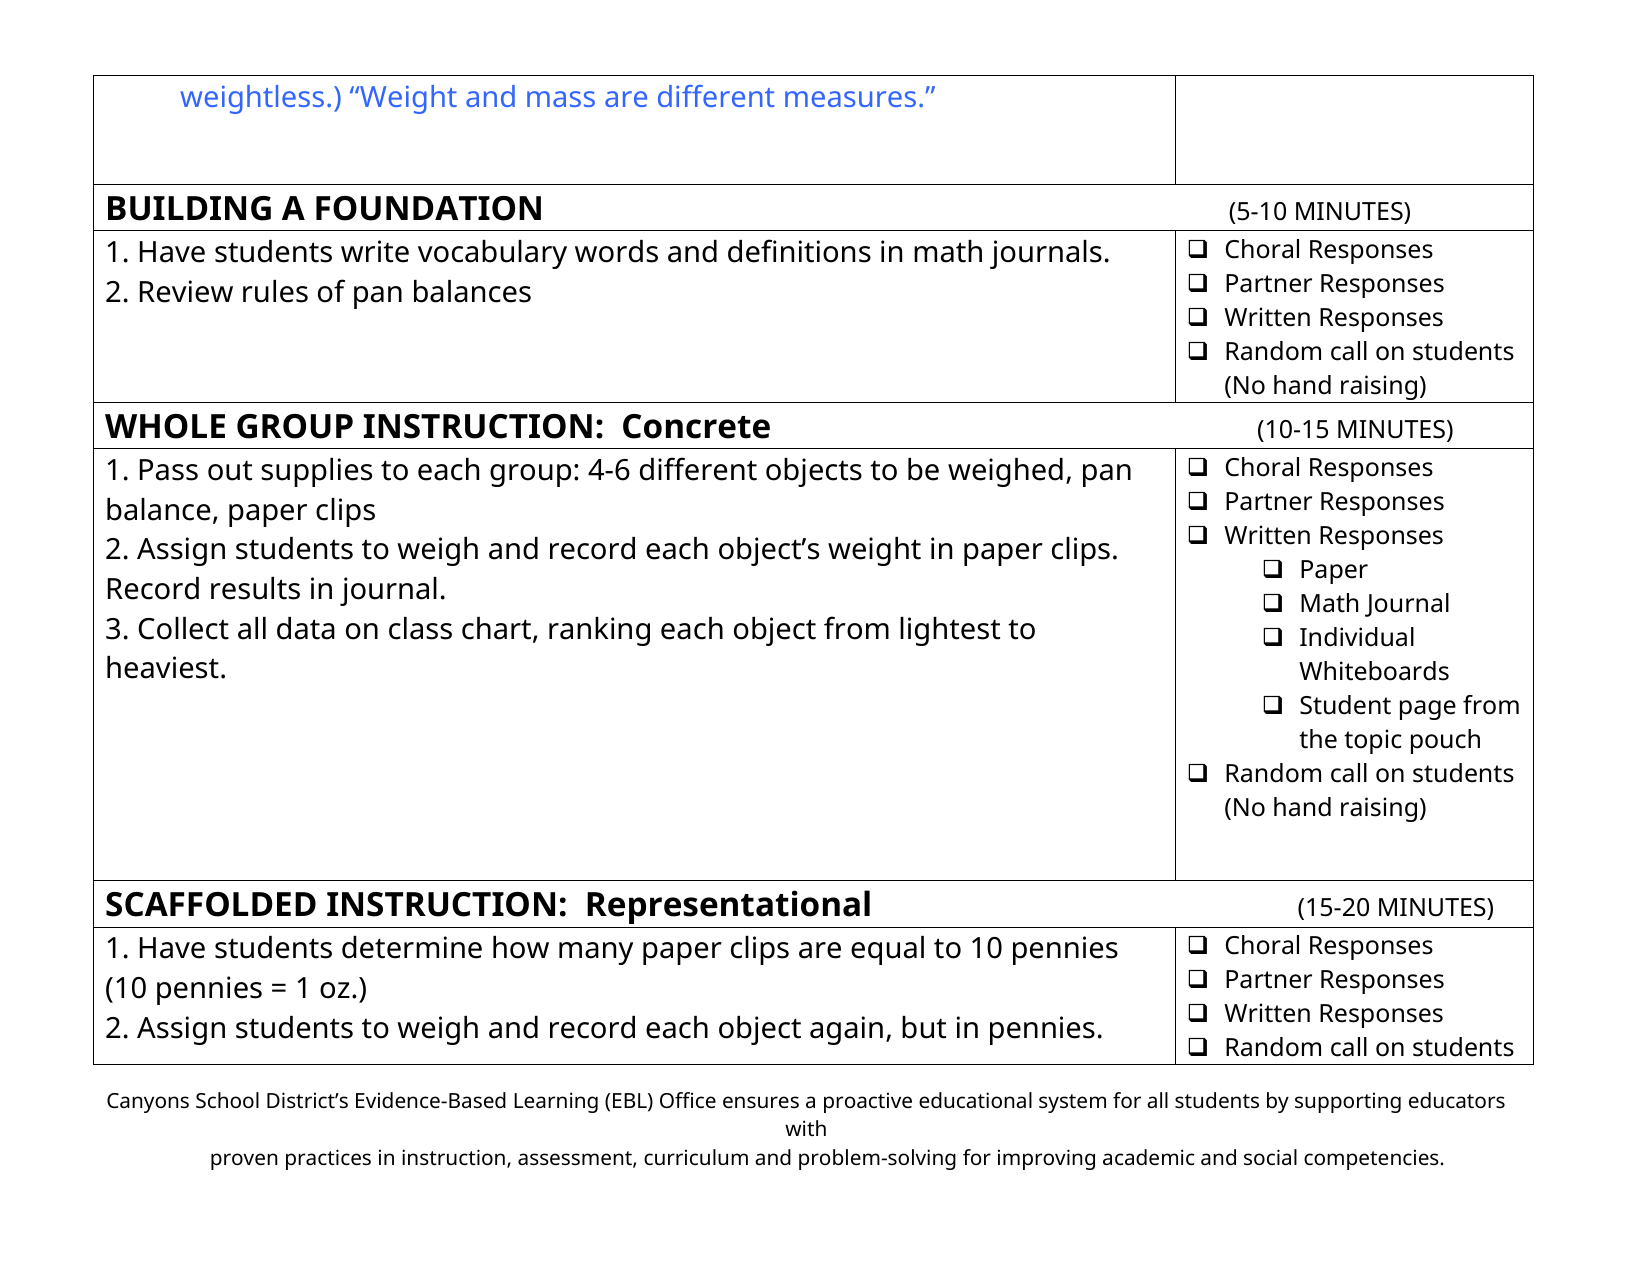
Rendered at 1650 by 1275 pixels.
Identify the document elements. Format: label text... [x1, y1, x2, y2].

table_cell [94, 928, 1175, 1064]
table_cell 1. Pass out supplies to each group: 4-6 different objects to be weighed, pan balance, paper clips 2. Assign students to weigh and record each object’s weight in paper clips. Record results in journal. 3. Collect all data on class chart, ranking each object from lightest to heaviest. [94, 449, 1175, 880]
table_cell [94, 76, 1175, 184]
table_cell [1176, 928, 1533, 1064]
table_cell Choral Responses Partner Responses Written Responses Random call on students (No hand raising) [1176, 231, 1533, 402]
table_cell Choral Responses Partner Responses Written Responses Paper Math Journal Individual Whiteboards Student page from the topic pouch Random call on students (No hand raising) [1176, 449, 1533, 880]
table_cell BUILDING A FOUNDATION (5-10 MINUTES) [94, 185, 1533, 230]
table_cell WHOLE GROUP INSTRUCTION: Concrete (10-15 MINUTES) [94, 403, 1533, 448]
table_cell SCAFFOLDED INSTRUCTION: Representational (15-20 MINUTES) [94, 881, 1533, 927]
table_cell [1176, 76, 1533, 184]
table_cell 1. Have students write vocabulary words and definitions in math journals. 2. Review rules of pan balances [94, 231, 1175, 402]
